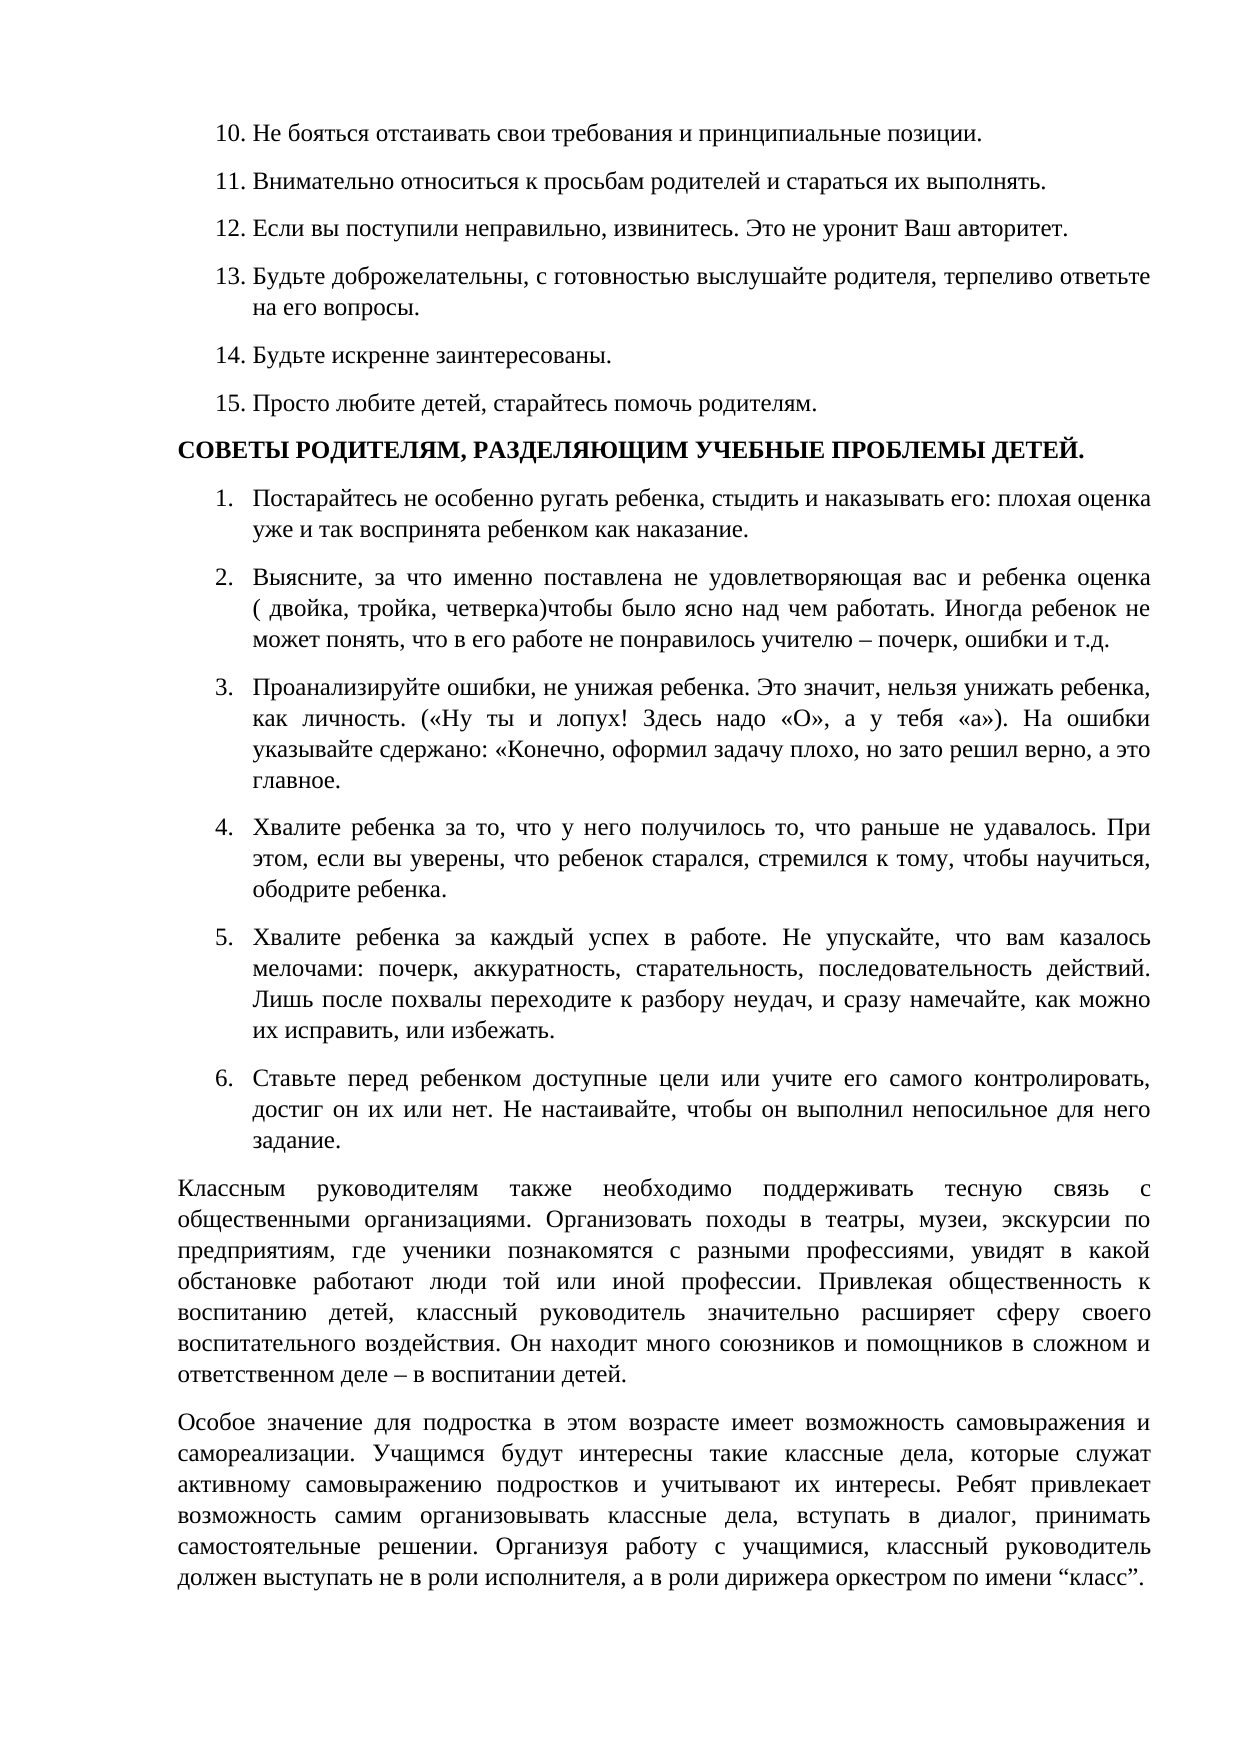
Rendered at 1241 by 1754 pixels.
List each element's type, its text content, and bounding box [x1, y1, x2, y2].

list Не бояться отстаивать свои требования и принципиальные позиции. [215, 118, 1152, 147]
list Проанализируйте ошибки, не унижая ребенка. Это значит, нельзя унижать ребенка, как личность. («Ну ты и лопух! Здесь надо «О», а у тебя «а»). На ошибки указывайте сдержано: «Конечно, оформил задачу плохо, но зато решил верно, а это главное. [215, 672, 1152, 793]
list Ставьте перед ребенком доступные цели или учите его самого контролировать, достиг он их или нет. Не настаивайте, чтобы он выполнил непосильное для него задание. [215, 1063, 1152, 1154]
list Если вы поступили неправильно, извинитесь. Это не уронит Ваш авторитет. [215, 213, 1152, 242]
list Просто любите детей, старайтесь помочь родителям. [215, 388, 1152, 416]
text Классным руководителям также необходимо поддерживать тесную связь с общественными организациями. Организовать походы в театры, музеи, экскурсии по предприятиям, где ученики познакомятся с разными профессиями, увидят в какой обстановке работают люди той или иной профессии. Привлекая общественность к воспитанию детей, классный руководитель значительно расширяет сферу своего воспитательного воздействия. Он находит много союзников и помощников в сложном и ответственном деле – в воспитании детей. [177, 1173, 1152, 1388]
text Особое значение для подростка в этом возрасте имеет возможность самовыражения и самореализации. Учащимся будут интересны такие классные дела, которые служат активному самовыражению подростков и учитывают их интересы. Ребят привлекает возможность самим организовывать классные дела, вступать в диалог, принимать самостоятельные решении. Организуя работу с учащимися, классный руководитель должен выступать не в роли исполнителя, а в роли дирижера оркестром по имени “класс”. [177, 1407, 1152, 1591]
list Выясните, за что именно поставлена не удовлетворяющая вас и ребенка оценка ( двойка, тройка, четверка)чтобы было ясно над чем работать. Иногда ребенок не может понять, что в его работе не понравилось учителю – почерк, ошибки и т.д. [215, 562, 1152, 653]
list Внимательно относиться к просьбам родителей и стараться их выполнять. [215, 166, 1152, 194]
list Постарайтесь не особенно ругать ребенка, стыдить и наказывать его: плохая оценка уже и так воспринята ребенком как наказание. [215, 483, 1152, 543]
list Хвалите ребенка за то, что у него получилось то, что раньше не удавалось. При этом, если вы уверены, что ребенок старался, стремился к тому, чтобы научиться, ободрите ребенка. [215, 812, 1152, 903]
list Хвалите ребенка за каждый успех в работе. Не упускайте, что вам казалось мелочами: почерк, аккуратность, старательность, последовательность действий. Лишь после похвалы переходите к разбору неудач, и сразу намечайте, как можно их исправить, или избежать. [215, 922, 1152, 1044]
text СОВЕТЫ РОДИТЕЛЯМ, РАЗДЕЛЯЮЩИМ УЧЕБНЫЕ ПРОБЛЕМЫ ДЕТЕЙ. [177, 435, 1152, 464]
list Будьте доброжелательны, с готовностью выслушайте родителя, терпеливо ответьте на его вопросы. [215, 261, 1152, 321]
list Будьте искренне заинтересованы. [215, 340, 1152, 369]
